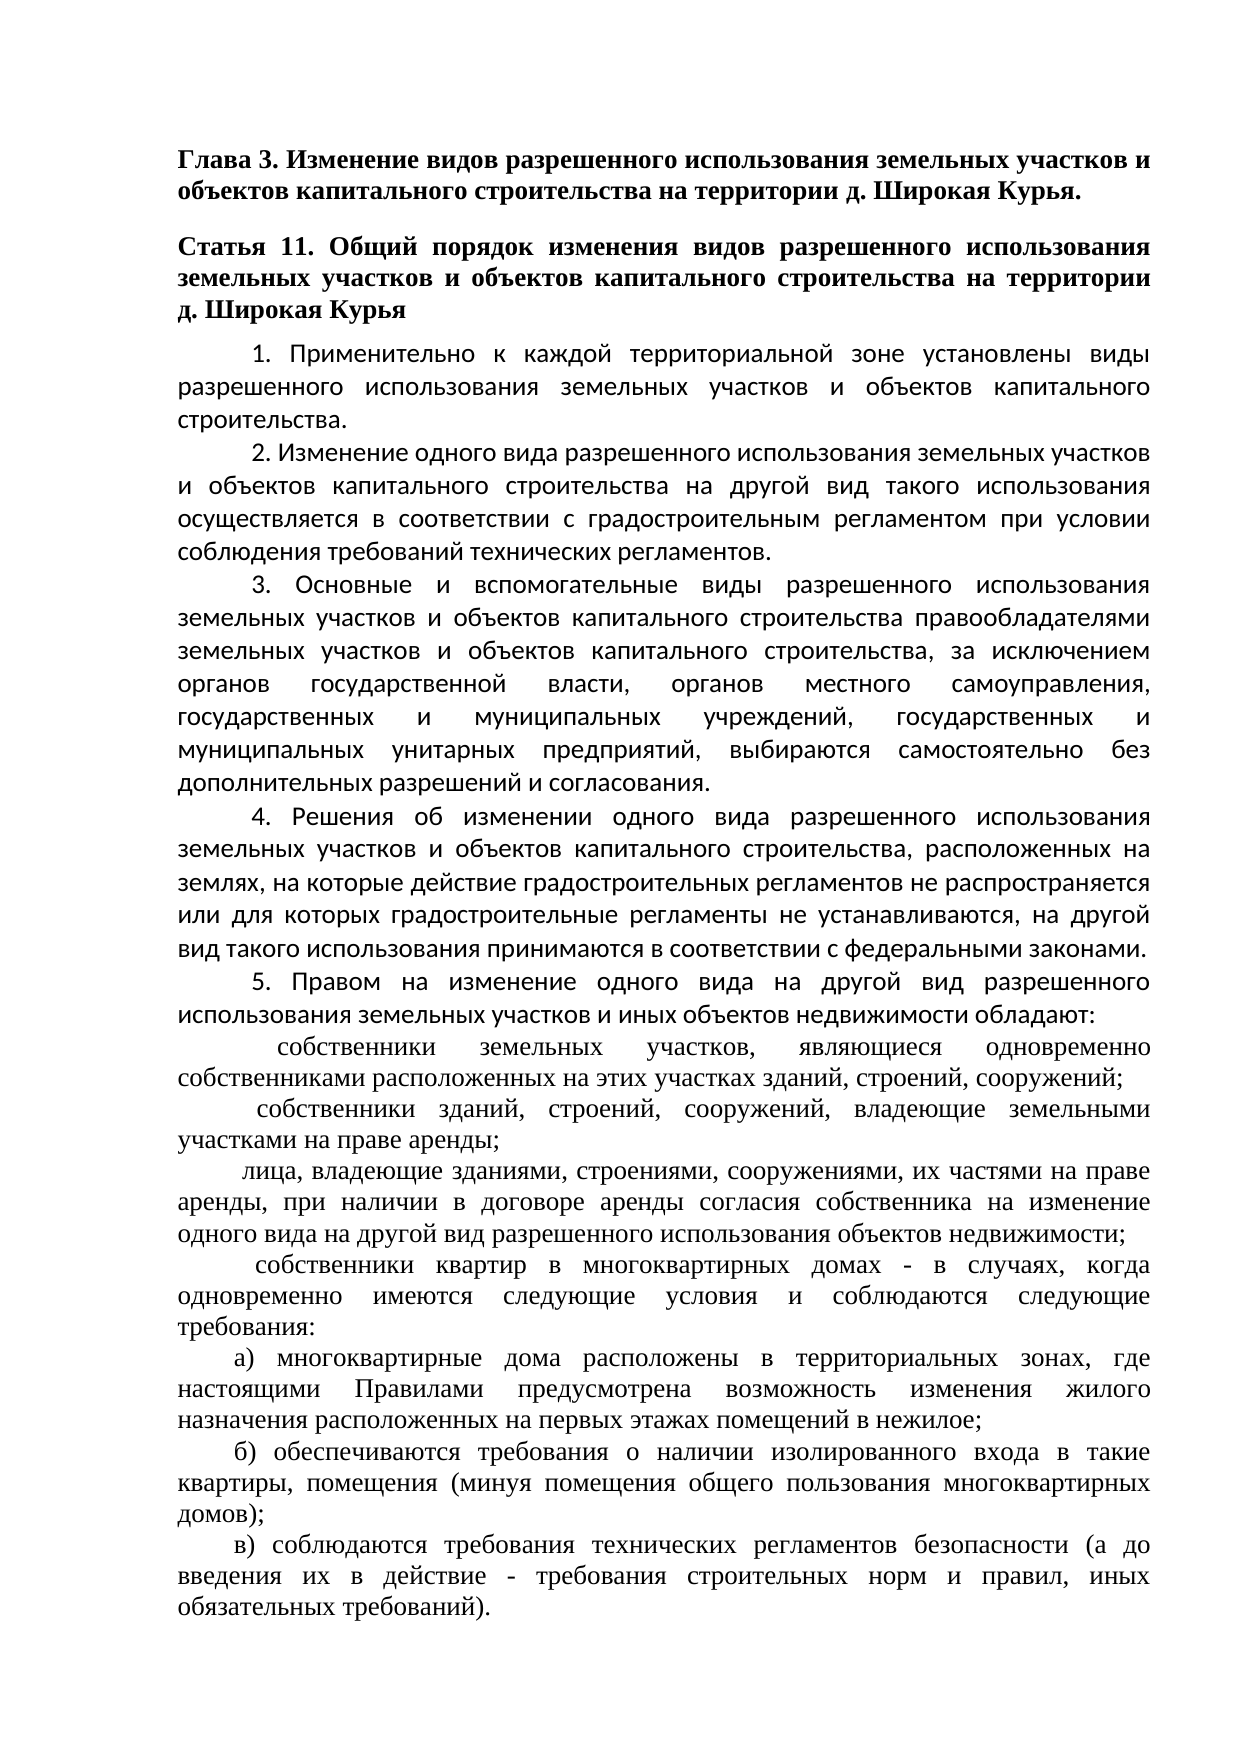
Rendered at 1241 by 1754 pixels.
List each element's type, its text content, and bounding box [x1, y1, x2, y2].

subtitle 4. Решения об изменении одного вида разрешенного использования земельных участков и объектов капитального строительства, расположенных на землях, на которые действие градостроительных регламентов не распространяется или для которых градостроительные регламенты не устанавливаются, на другой вид такого использования принимаются в соответствии с федеральными законами. [177, 799, 1152, 964]
text собственники зданий, строений, сооружений, владеющие земельными участками на праве аренды; [177, 1092, 1152, 1154]
subtitle 3. Основные и вспомогательные виды разрешенного использования земельных участков и объектов капитального строительства правообладателями земельных участков и объектов капитального строительства, за исключением органов государственной власти, органов местного самоуправления, государственных и муниципальных учреждений, государственных и муниципальных унитарных предприятий, выбираются самостоятельно без дополнительных разрешений и согласования. [177, 567, 1152, 799]
subtitle 1. Применительно к каждой территориальной зоне установлены виды разрешенного использования земельных участков и объектов капитального строительства. [177, 336, 1152, 435]
text собственники земельных участков, являющиеся одновременно собственниками расположенных на этих участках зданий, строений, сооружений; [177, 1030, 1152, 1092]
subtitle Глава 3. Изменение видов разрешенного использования земельных участков и объектов капитального строительства на территории д. Широкая Курья. [177, 143, 1152, 205]
subtitle Статья 11. Общий порядок изменения видов разрешенного использования земельных участков и объектов капитального строительства на территории д. Широкая Курья [177, 230, 1152, 324]
text лица, владеющие зданиями, строениями, сооружениями, их частями на праве аренды, при наличии в договоре аренды согласия собственника на изменение одного вида на другой вид разрешенного использования объектов недвижимости; [177, 1154, 1152, 1248]
text а) многоквартирные дома расположены в территориальных зонах, где настоящими Правилами предусмотрена возможность изменения жилого назначения расположенных на первых этажах помещений в нежилое; [177, 1341, 1152, 1435]
text собственники квартир в многоквартирных домах - в случаях, когда одновременно имеются следующие условия и соблюдаются следующие требования: [177, 1248, 1152, 1341]
subtitle 2. Изменение одного вида разрешенного использования земельных участков и объектов капитального строительства на другой вид такого использования осуществляется в соответствии с градостроительным регламентом при условии соблюдения требований технических регламентов. [177, 435, 1152, 567]
subtitle 5. Правом на изменение одного вида на другой вид разрешенного использования земельных участков и иных объектов недвижимости обладают: [177, 964, 1152, 1030]
text в) соблюдаются требования технических регламентов безопасности (а до введения их в действие - требования строительных норм и правил, иных обязательных требований). [177, 1528, 1152, 1622]
text б) обеспечиваются требования о наличии изолированного входа в такие квартиры, помещения (минуя помещения общего пользования многоквартирных домов); [177, 1435, 1152, 1528]
